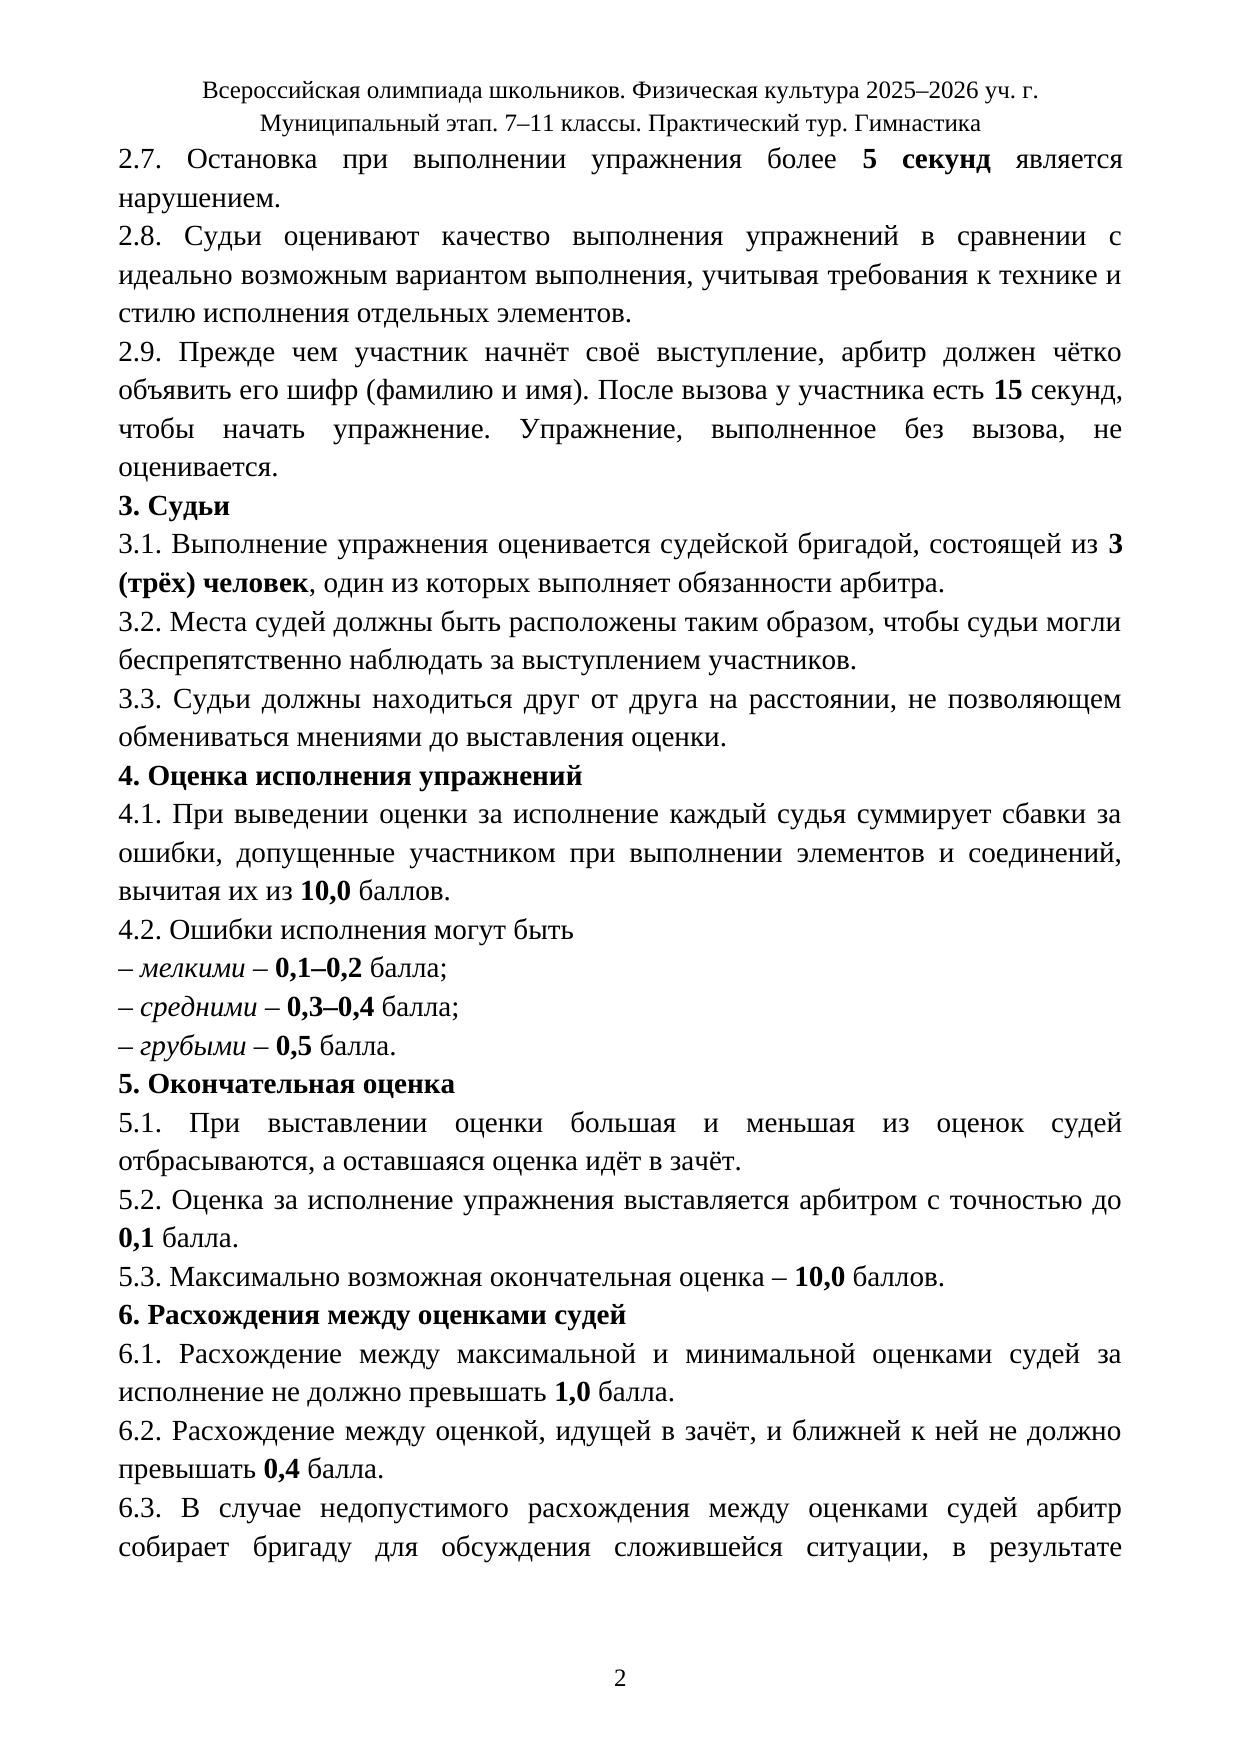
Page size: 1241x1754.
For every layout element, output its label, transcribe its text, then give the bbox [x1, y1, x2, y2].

text 3.2. Места судей должны быть расположены таким образом, чтобы судьи могли беспрепятственно наблюдать за выступлением участников. [118, 604, 1123, 676]
text 4. Оценка исполнения упражнений [118, 758, 1123, 791]
text 3. Судьи [118, 488, 1123, 522]
text 5. Окончательная оценка [118, 1066, 1123, 1100]
text – мелкими – 0,1–0,2 балла; [118, 951, 1123, 984]
text 2.7. Остановка при выполнении упражнения более 5 секунд является нарушением. [118, 141, 1123, 213]
text 3.1. Выполнение упражнения оценивается судейской бригадой, состоящей из 3 (трёх) человек, один из которых выполняет обязанности арбитра. [118, 527, 1123, 599]
text 6.2. Расхождение между оценкой, идущей в зачёт, и ближней к ней не должно превышать 0,4 балла. [118, 1413, 1123, 1485]
text – грубыми – 0,5 балла. [118, 1028, 1123, 1061]
text 5.1. При выставлении оценки большая и меньшая из оценок судей отбрасываются, а оставшаяся оценка идёт в зачёт. [118, 1105, 1123, 1177]
text 4.1. При выведении оценки за исполнение каждый судья суммирует сбавки за ошибки, допущенные участником при выполнении элементов и соединений, вычитая их из 10,0 баллов. [118, 796, 1123, 907]
text 5.2. Оценка за исполнение упражнения выставляется арбитром с точностью до 0,1 балла. [118, 1182, 1123, 1254]
text 2.9. Прежде чем участник начнёт своё выступление, арбитр должен чётко объявить его шифр (фамилию и имя). После вызова у участника есть 15 секунд, чтобы начать упражнение. Упражнение, выполненное без вызова, не оценивается. [118, 334, 1123, 483]
text 6.1. Расхождение между максимальной и минимальной оценками судей за исполнение не должно превышать 1,0 балла. [118, 1336, 1123, 1408]
text 4.2. Ошибки исполнения могут быть [118, 912, 1123, 946]
text 5.3. Максимально возможная окончательная оценка – 10,0 баллов. [118, 1259, 1123, 1292]
text 6. Расхождения между оценками судей [118, 1297, 1123, 1331]
text – средними – 0,3–0,4 балла; [118, 989, 1123, 1023]
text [118, 1490, 1123, 1562]
text 2.8. Судьи оценивают качество выполнения упражнений в сравнении с идеально возможным вариантом выполнения, учитывая требования к технике и стилю исполнения отдельных элементов. [118, 218, 1123, 329]
text 3.3. Судьи должны находиться друг от друга на расстоянии, не позволяющем обмениваться мнениями до выставления оценки. [118, 681, 1123, 753]
